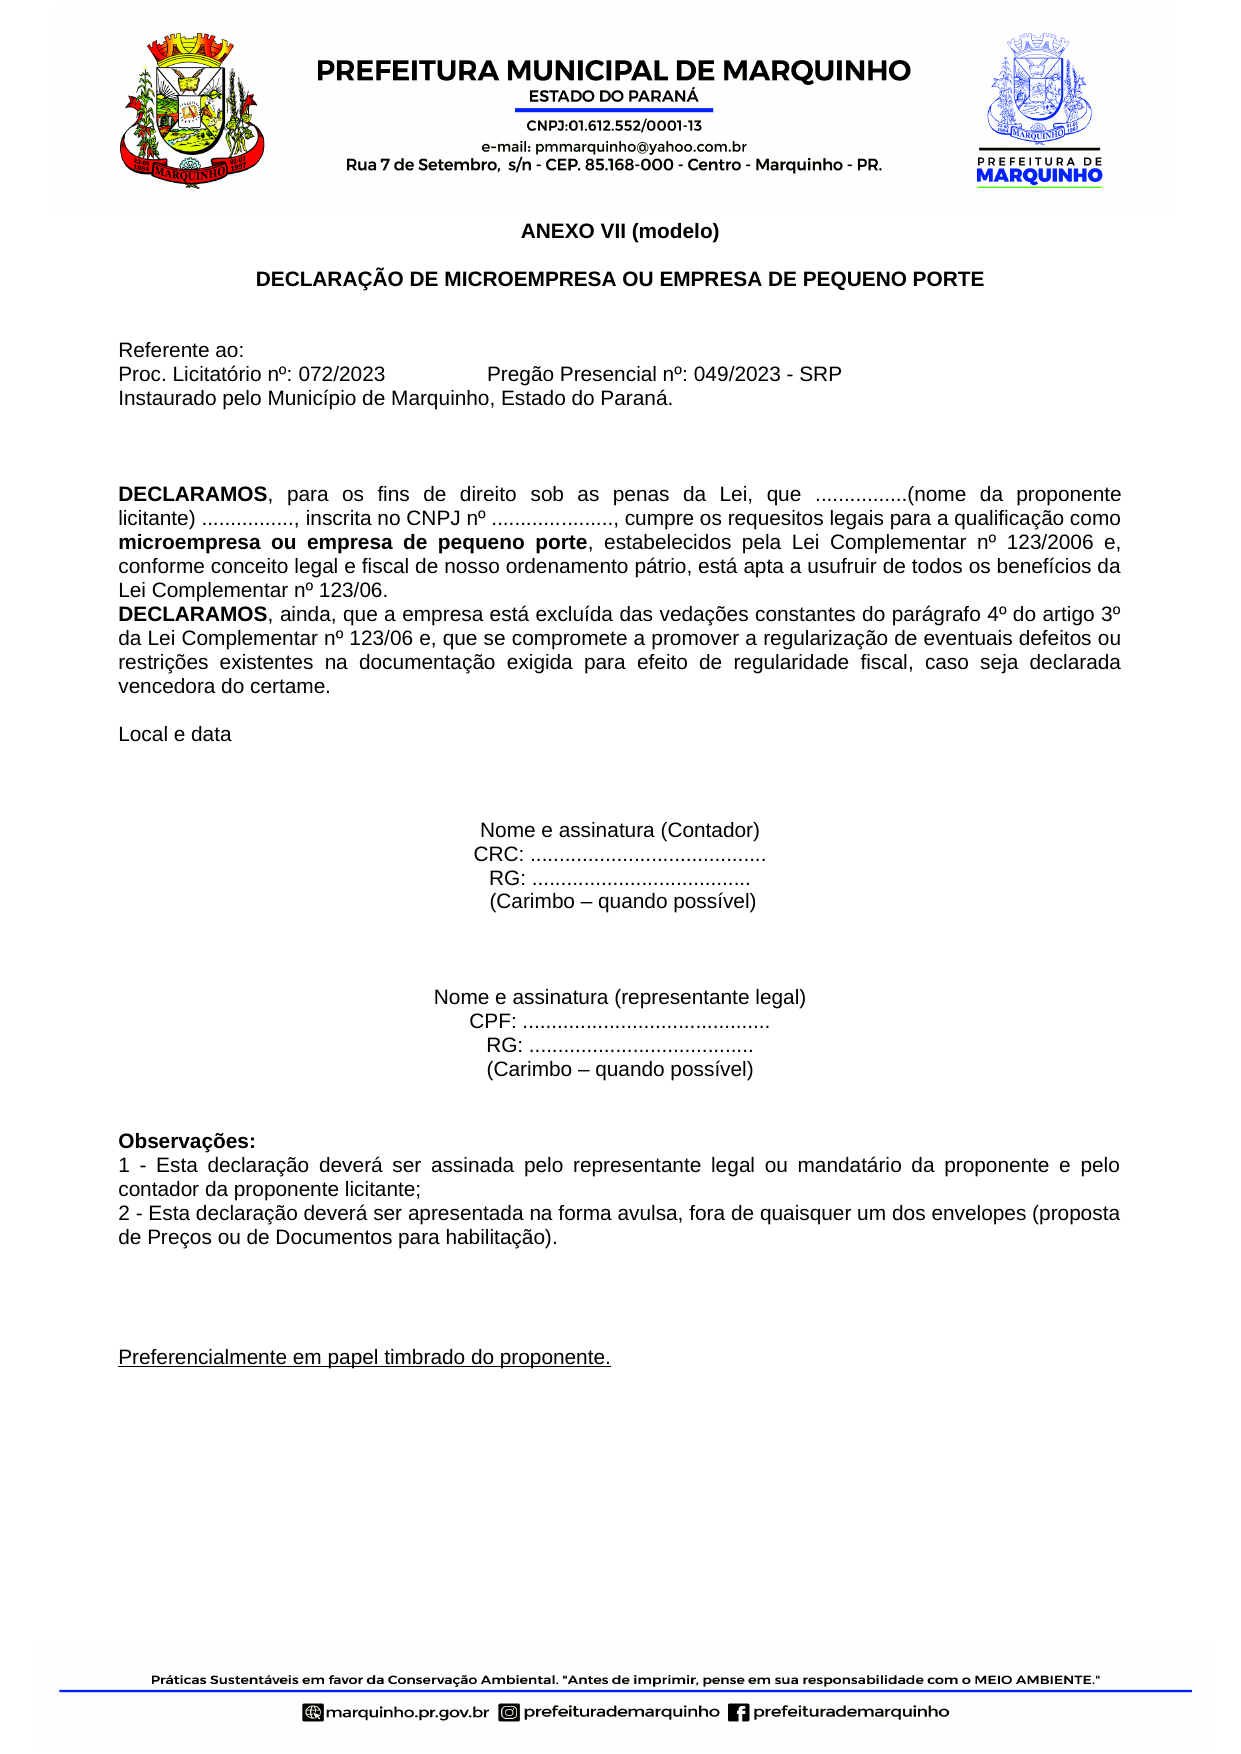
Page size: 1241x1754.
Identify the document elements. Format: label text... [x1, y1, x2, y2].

text Nome e assinatura (Contador) [118, 817, 1122, 841]
text DECLARAMOS, ainda, que a empresa está excluída das vedações constantes do parágrafo 4º do artigo 3º da Lei Complementar nº 123/06 e, que se compromete a promover a regularização de eventuais defeitos ou restrições existentes na documentação exigida para efeito de regularidade fiscal, caso seja declarada vencedora do certame. [118, 602, 1122, 698]
text Referente ao: [118, 338, 1122, 362]
text DECLARAMOS, para os fins de direito sob as penas da Lei, que ................(nome da proponente licitante) ................, inscrita no CNPJ nº ....................., cumpre os requesitos legais para a qualificação como microempresa ou empresa de pequeno porte, estabelecidos pela Lei Complementar nº 123/2006 e, conforme conceito legal e fiscal de nosso ordenamento pátrio, está apta a usufruir de todos os benefícios da Lei Complementar nº 123/06. [118, 482, 1122, 602]
title ANEXO VII (modelo) [118, 218, 1122, 242]
text (Carimbo – quando possível) [118, 1057, 1122, 1081]
text RG: ...................................... [118, 865, 1122, 889]
text RG: ....................................... [118, 1033, 1122, 1057]
text Local e data [118, 722, 1122, 746]
text CPF: ........................................... [118, 1009, 1122, 1033]
text Instaurado pelo Município de Marquinho, Estado do Paraná. [118, 386, 1122, 410]
text Observações: [118, 1129, 1122, 1153]
picture [53, 3, 1174, 214]
text CRC: ......................................... [118, 841, 1122, 865]
text Nome e assinatura (representante legal) [118, 985, 1122, 1009]
text DECLARAÇÃO DE MICROEMPRESA OU EMPRESA DE PEQUENO PORTE [118, 266, 1122, 290]
text Proc. Licitatório nº: 072/2023 Pregão Presencial nº: 049/2023 - SRP [118, 362, 1122, 386]
picture [35, 1642, 1216, 1751]
text 2 - Esta declaração deverá ser apresentada na forma avulsa, fora de quaisquer um dos envelopes (proposta de Preços ou de Documentos para habilitação). [118, 1201, 1122, 1249]
text (Carimbo – quando possível) [118, 889, 1122, 913]
text Preferencialmente em papel timbrado do proponente. [118, 1344, 1122, 1368]
text 1 - Esta declaração deverá ser assinada pelo representante legal ou mandatário da proponente e pelo contador da proponente licitante; [118, 1153, 1122, 1201]
